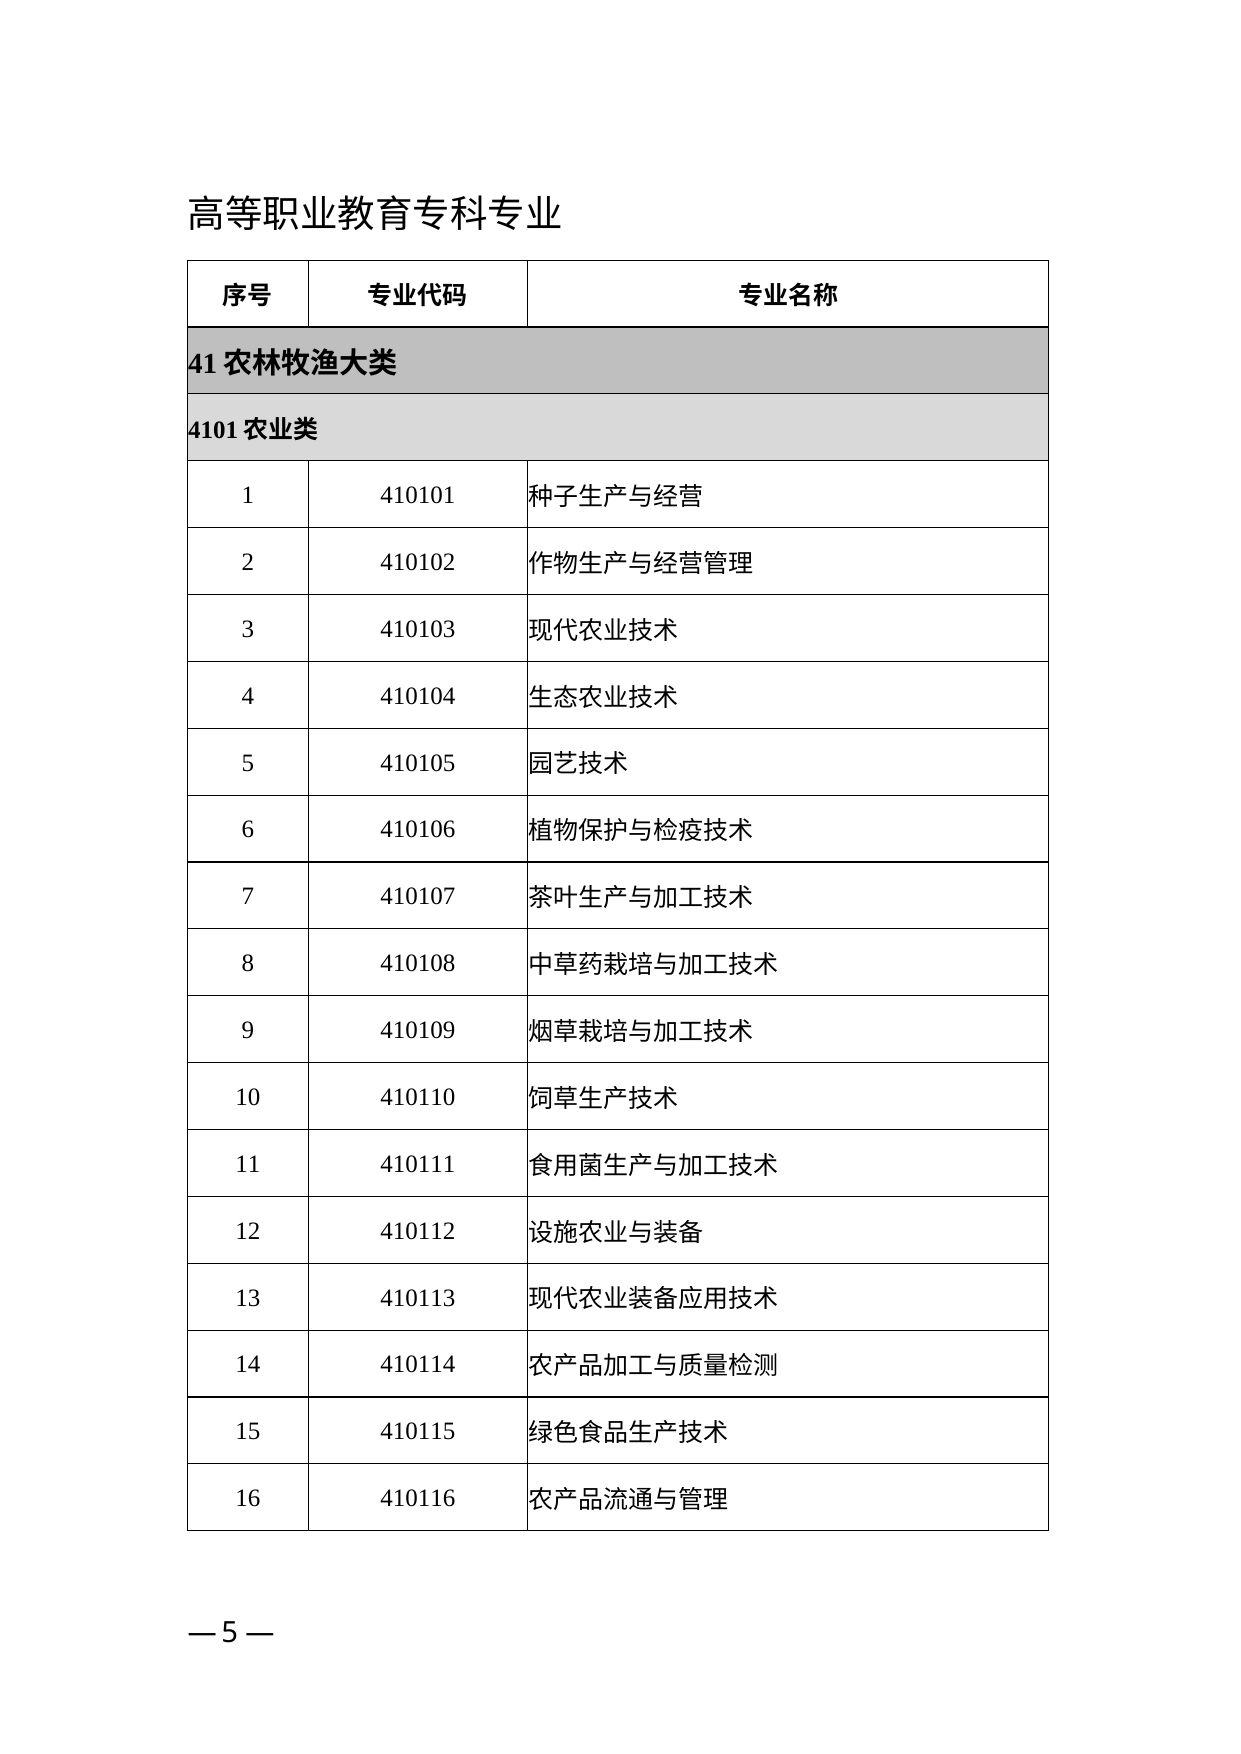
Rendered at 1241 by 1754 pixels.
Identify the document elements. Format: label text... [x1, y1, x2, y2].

table_cell 种子生产与经营 [528, 461, 1048, 527]
table_cell 5 [188, 729, 308, 794]
table_cell 13 [188, 1264, 308, 1329]
table_cell 410103 [309, 595, 527, 661]
table_cell 410104 [309, 662, 527, 728]
table_cell 农产品流通与管理 [528, 1464, 1048, 1530]
table_cell 410106 [309, 796, 527, 861]
table_cell 6 [188, 796, 308, 861]
table_cell 410102 [309, 528, 527, 594]
table_cell 2 [188, 528, 308, 594]
table_cell 植物保护与检疫技术 [528, 796, 1048, 861]
table_cell 410112 [309, 1197, 527, 1263]
table_header 专业名称 [528, 261, 1048, 326]
table_cell 3 [188, 595, 308, 661]
table_cell 410113 [309, 1264, 527, 1329]
table_cell 9 [188, 996, 308, 1062]
table_header 专业代码 [309, 261, 527, 326]
table_cell 现代农业装备应用技术 [528, 1264, 1048, 1329]
table_cell 烟草栽培与加工技术 [528, 996, 1048, 1062]
table_cell 41农林牧渔大类 [188, 328, 1048, 393]
table_cell 410105 [309, 729, 527, 794]
table_cell 410107 [309, 863, 527, 928]
table_cell 410114 [309, 1331, 527, 1396]
table_cell 14 [188, 1331, 308, 1396]
table_cell 设施农业与装备 [528, 1197, 1048, 1263]
table_cell 11 [188, 1130, 308, 1196]
table_cell 农产品加工与质量检测 [528, 1331, 1048, 1396]
table_cell 饲草生产技术 [528, 1063, 1048, 1129]
table_cell 410108 [309, 929, 527, 995]
table_cell 茶叶生产与加工技术 [528, 863, 1048, 928]
table_cell 16 [188, 1464, 308, 1530]
table_cell 4101农业类 [188, 394, 1048, 460]
table_cell 12 [188, 1197, 308, 1263]
table_cell 食用菌生产与加工技术 [528, 1130, 1048, 1196]
table_cell 生态农业技术 [528, 662, 1048, 728]
table_cell 园艺技术 [528, 729, 1048, 794]
table_cell 7 [188, 863, 308, 928]
table_header 序号 [188, 261, 308, 326]
table_cell 410109 [309, 996, 527, 1062]
table_cell 410116 [309, 1464, 527, 1530]
table_cell 1 [188, 461, 308, 527]
table_cell 15 [188, 1398, 308, 1463]
table_cell 8 [188, 929, 308, 995]
table_cell 中草药栽培与加工技术 [528, 929, 1048, 995]
table_cell 410101 [309, 461, 527, 527]
table_cell 410110 [309, 1063, 527, 1129]
table_cell 作物生产与经营管理 [528, 528, 1048, 594]
table_cell 10 [188, 1063, 308, 1129]
text 高等职业教育专科专业 [187, 178, 1053, 243]
table_cell 现代农业技术 [528, 595, 1048, 661]
table_cell 4 [188, 662, 308, 728]
table_cell 410115 [309, 1398, 527, 1463]
table_cell 410111 [309, 1130, 527, 1196]
table_cell 绿色食品生产技术 [528, 1398, 1048, 1463]
